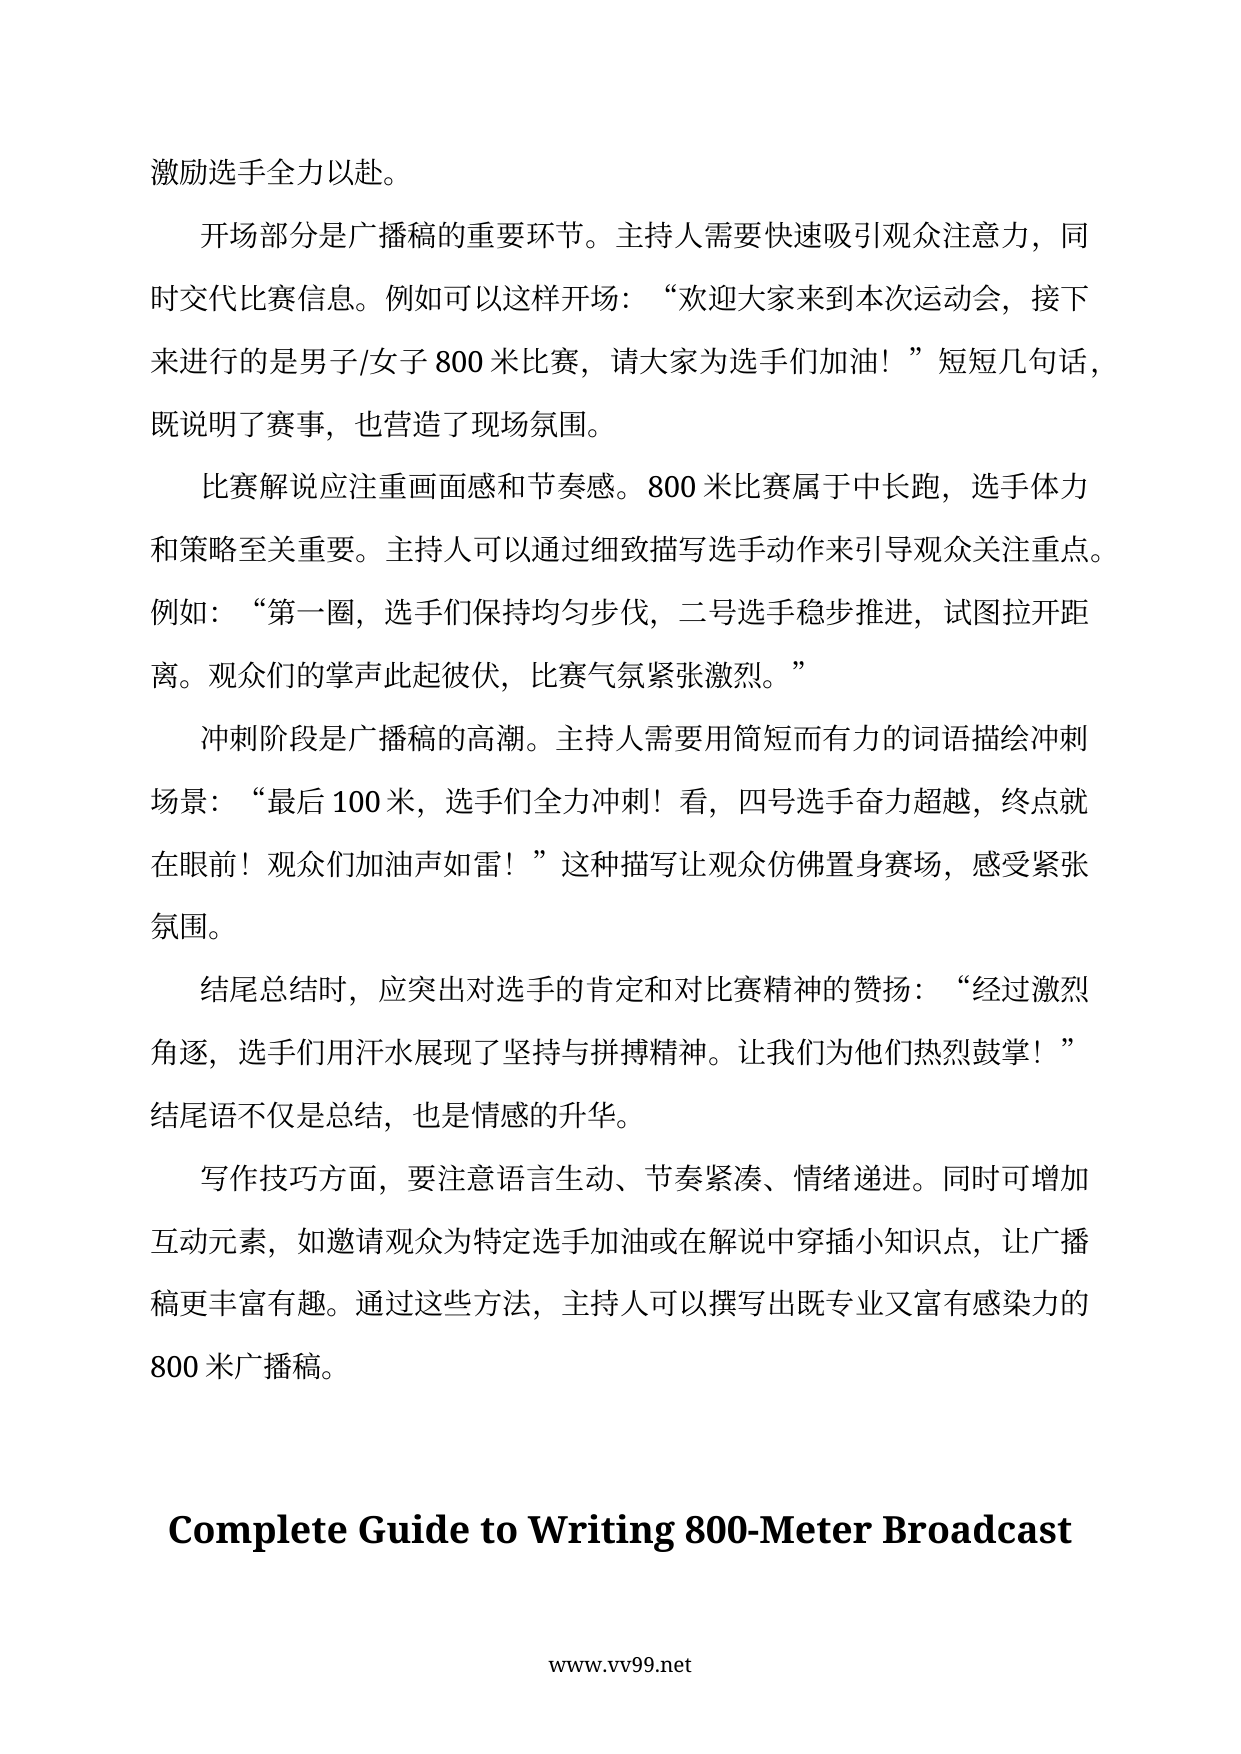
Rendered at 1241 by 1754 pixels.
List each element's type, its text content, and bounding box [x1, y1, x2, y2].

text 写作技巧方面，要注意语言生动、节奏紧凑、情绪递进。同时可增加互动元素，如邀请观众为特定选手加油或在解说中穿插小知识点，让广播稿更丰富有趣。通过这些方法，主持人可以撰写出既专业又富有感染力的800米广播稿。 [150, 1156, 1090, 1386]
text 开场部分是广播稿的重要环节。主持人需要快速吸引观众注意力，同时交代比赛信息。例如可以这样开场：“欢迎大家来到本次运动会，接下来进行的是男子/女子800米比赛，请大家为选手们加油！”短短几句话，既说明了赛事，也营造了现场氛围。 [150, 213, 1090, 443]
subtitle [150, 1503, 1090, 1554]
text 冲刺阶段是广播稿的高潮。主持人需要用简短而有力的词语描绘冲刺场景：“最后100米，选手们全力冲刺！看，四号选手奋力超越，终点就在眼前！观众们加油声如雷！”这种描写让观众仿佛置身赛场，感受紧张氛围。 [150, 716, 1090, 946]
text 比赛解说应注重画面感和节奏感。800米比赛属于中长跑，选手体力和策略至关重要。主持人可以通过细致描写选手动作来引导观众关注重点。例如：“第一圈，选手们保持均匀步伐，二号选手稳步推进，试图拉开距离。观众们的掌声此起彼伏，比赛气氛紧张激烈。” [150, 464, 1090, 695]
text 结尾总结时，应突出对选手的肯定和对比赛精神的赞扬：“经过激烈角逐，选手们用汗水展现了坚持与拼搏精神。让我们为他们热烈鼓掌！”结尾语不仅是总结，也是情感的升华。 [150, 967, 1090, 1135]
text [150, 150, 1090, 192]
